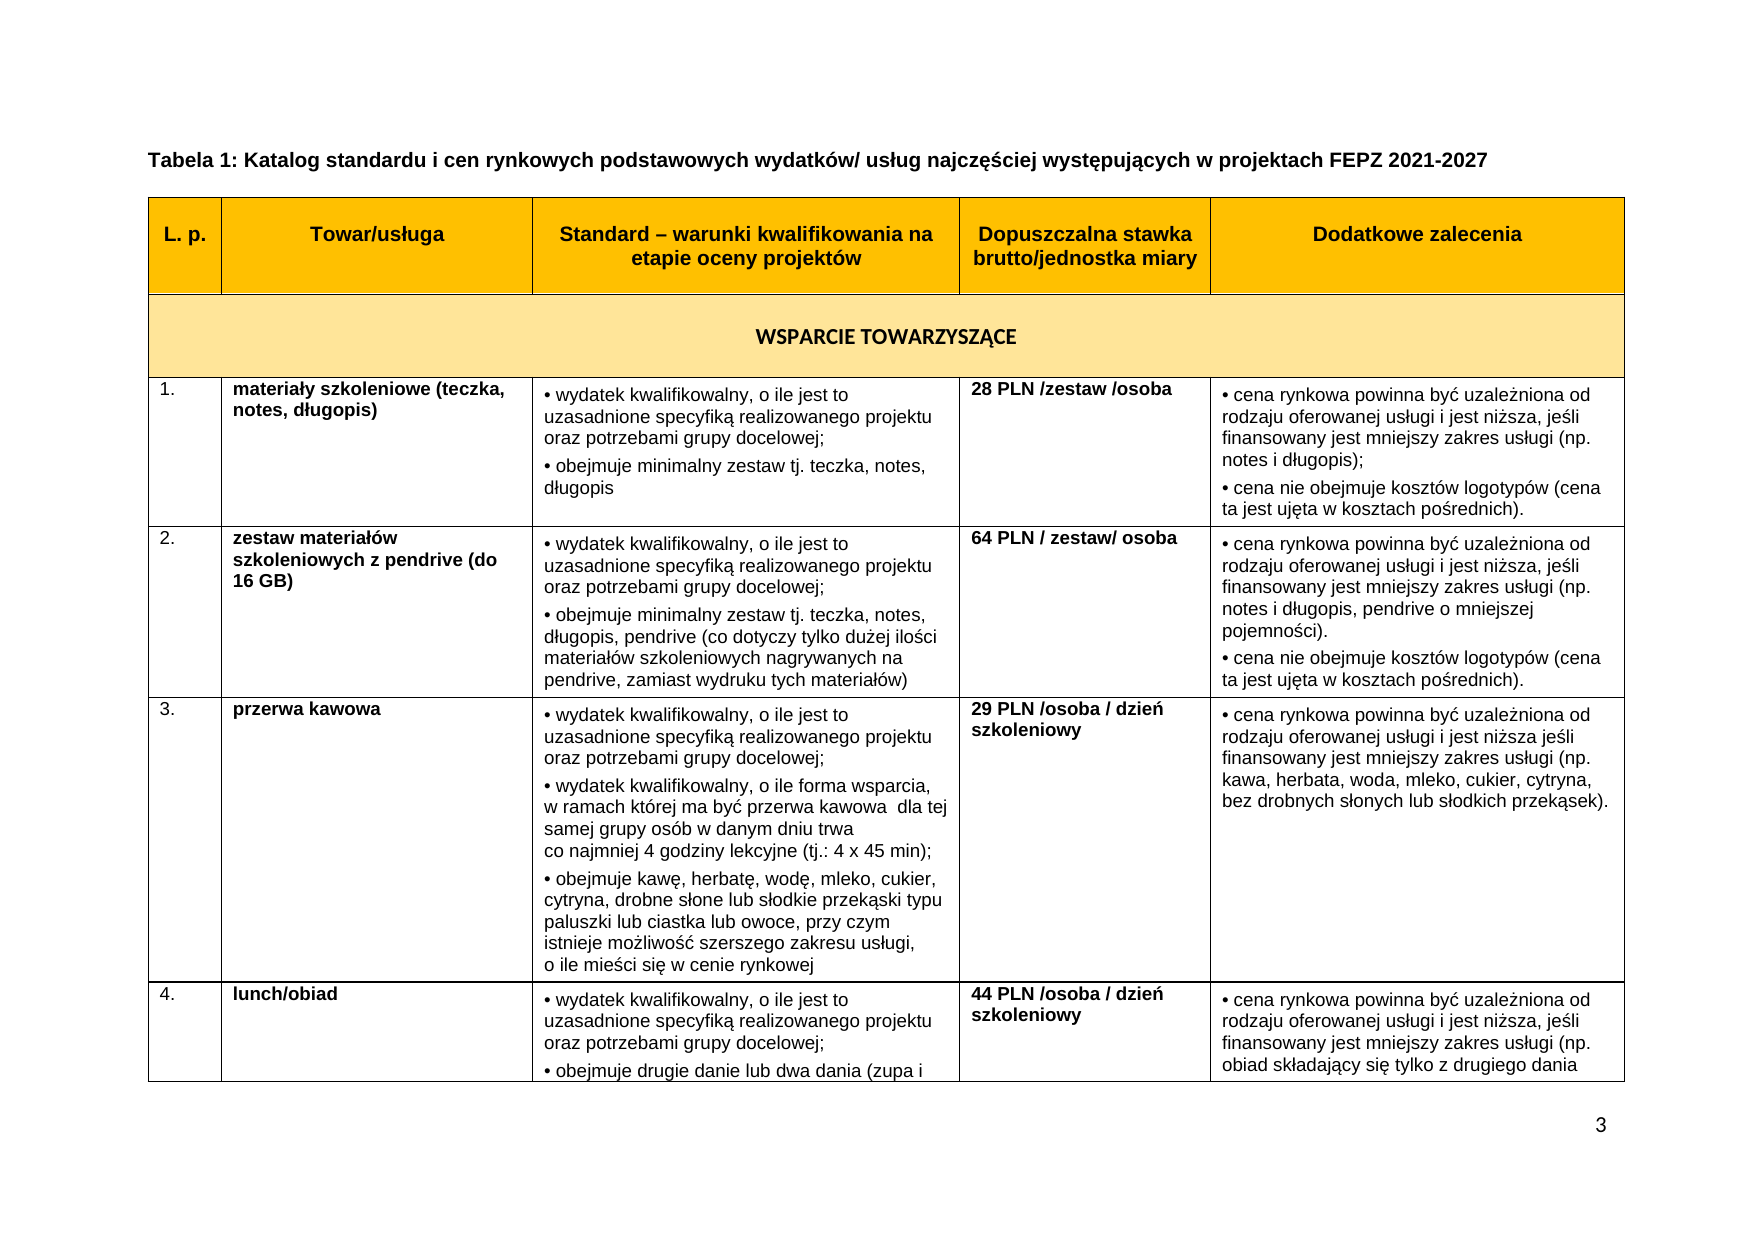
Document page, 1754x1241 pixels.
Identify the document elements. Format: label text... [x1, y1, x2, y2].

table_cell 64 PLN / zestaw/ osoba [960, 527, 1210, 697]
table_header Towar/usługa [222, 198, 532, 293]
table_cell 29 PLN /osoba / dzień szkoleniowy [960, 698, 1210, 981]
table_cell 4. [149, 983, 221, 1081]
table_cell zestaw materiałów szkoleniowych z pendrive (do 16 GB) [222, 527, 532, 697]
table_cell 2. [149, 527, 221, 697]
table_header Dopuszczalna stawka brutto/jednostka miary [960, 198, 1210, 293]
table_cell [533, 983, 959, 1081]
table_cell lunch/obiad [222, 983, 532, 1081]
table_cell materiały szkoleniowe (teczka, notes, długopis) [222, 378, 532, 526]
table_cell • wydatek kwalifikowalny, o ile jest to uzasadnione specyfiką realizowanego projektu oraz potrzebami grupy docelowej; • obejmuje minimalny zestaw tj. teczka, notes, długopis, pendrive (co dotyczy tylko dużej ilości materiałów szkoleniowych nagrywanych na pendrive, zamiast wydruku tych materiałów) [533, 527, 959, 697]
table_cell • wydatek kwalifikowalny, o ile jest to uzasadnione specyfiką realizowanego projektu oraz potrzebami grupy docelowej; • obejmuje minimalny zestaw tj. teczka, notes, długopis [533, 378, 959, 526]
table_cell 3. [149, 698, 221, 981]
table_cell • cena rynkowa powinna być uzależniona od rodzaju oferowanej usługi i jest niższa, jeśli finansowany jest mniejszy zakres usługi (np. notes i długopis); • cena nie obejmuje kosztów logotypów (cena ta jest ujęta w kosztach pośrednich). [1211, 378, 1624, 526]
table_cell przerwa kawowa [222, 698, 532, 981]
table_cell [1211, 983, 1624, 1081]
table_cell • wydatek kwalifikowalny, o ile jest to uzasadnione specyfiką realizowanego projektu oraz potrzebami grupy docelowej; • wydatek kwalifikowalny, o ile forma wsparcia, w ramach której ma być przerwa kawowa dla tej samej grupy osób w danym dniu trwa co najmniej 4 godziny lekcyjne (tj.: 4 x 45 min); • obejmuje kawę, herbatę, wodę, mleko, cukier, cytryna, drobne słone lub słodkie przekąski typu paluszki lub ciastka lub owoce, przy czym istnieje możliwość szerszego zakresu usługi, o ile mieści się w cenie rynkowej [533, 698, 959, 981]
table_cell 28 PLN /zestaw /osoba [960, 378, 1210, 526]
table_header Dodatkowe zalecenia [1211, 198, 1624, 293]
table_header Standard – warunki kwalifikowania na etapie oceny projektów [533, 198, 959, 293]
text Tabela 1: Katalog standardu i cen rynkowych podstawowych wydatków/ usług najczęściej występujących w projektach FEPZ 2021-2027 [148, 148, 1606, 172]
table_cell 1. [149, 378, 221, 526]
table_cell • cena rynkowa powinna być uzależniona od rodzaju oferowanej usługi i jest niższa jeśli finansowany jest mniejszy zakres usługi (np. kawa, herbata, woda, mleko, cukier, cytryna, bez drobnych słonych lub słodkich przekąsek). [1211, 698, 1624, 981]
table_header L. p. [149, 198, 221, 293]
table_cell • cena rynkowa powinna być uzależniona od rodzaju oferowanej usługi i jest niższa, jeśli finansowany jest mniejszy zakres usługi (np. notes i długopis, pendrive o mniejszej pojemności). • cena nie obejmuje kosztów logotypów (cena ta jest ujęta w kosztach pośrednich). [1211, 527, 1624, 697]
table_cell WSPARCIE TOWARZYSZĄCE [149, 295, 1624, 377]
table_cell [960, 983, 1210, 1081]
